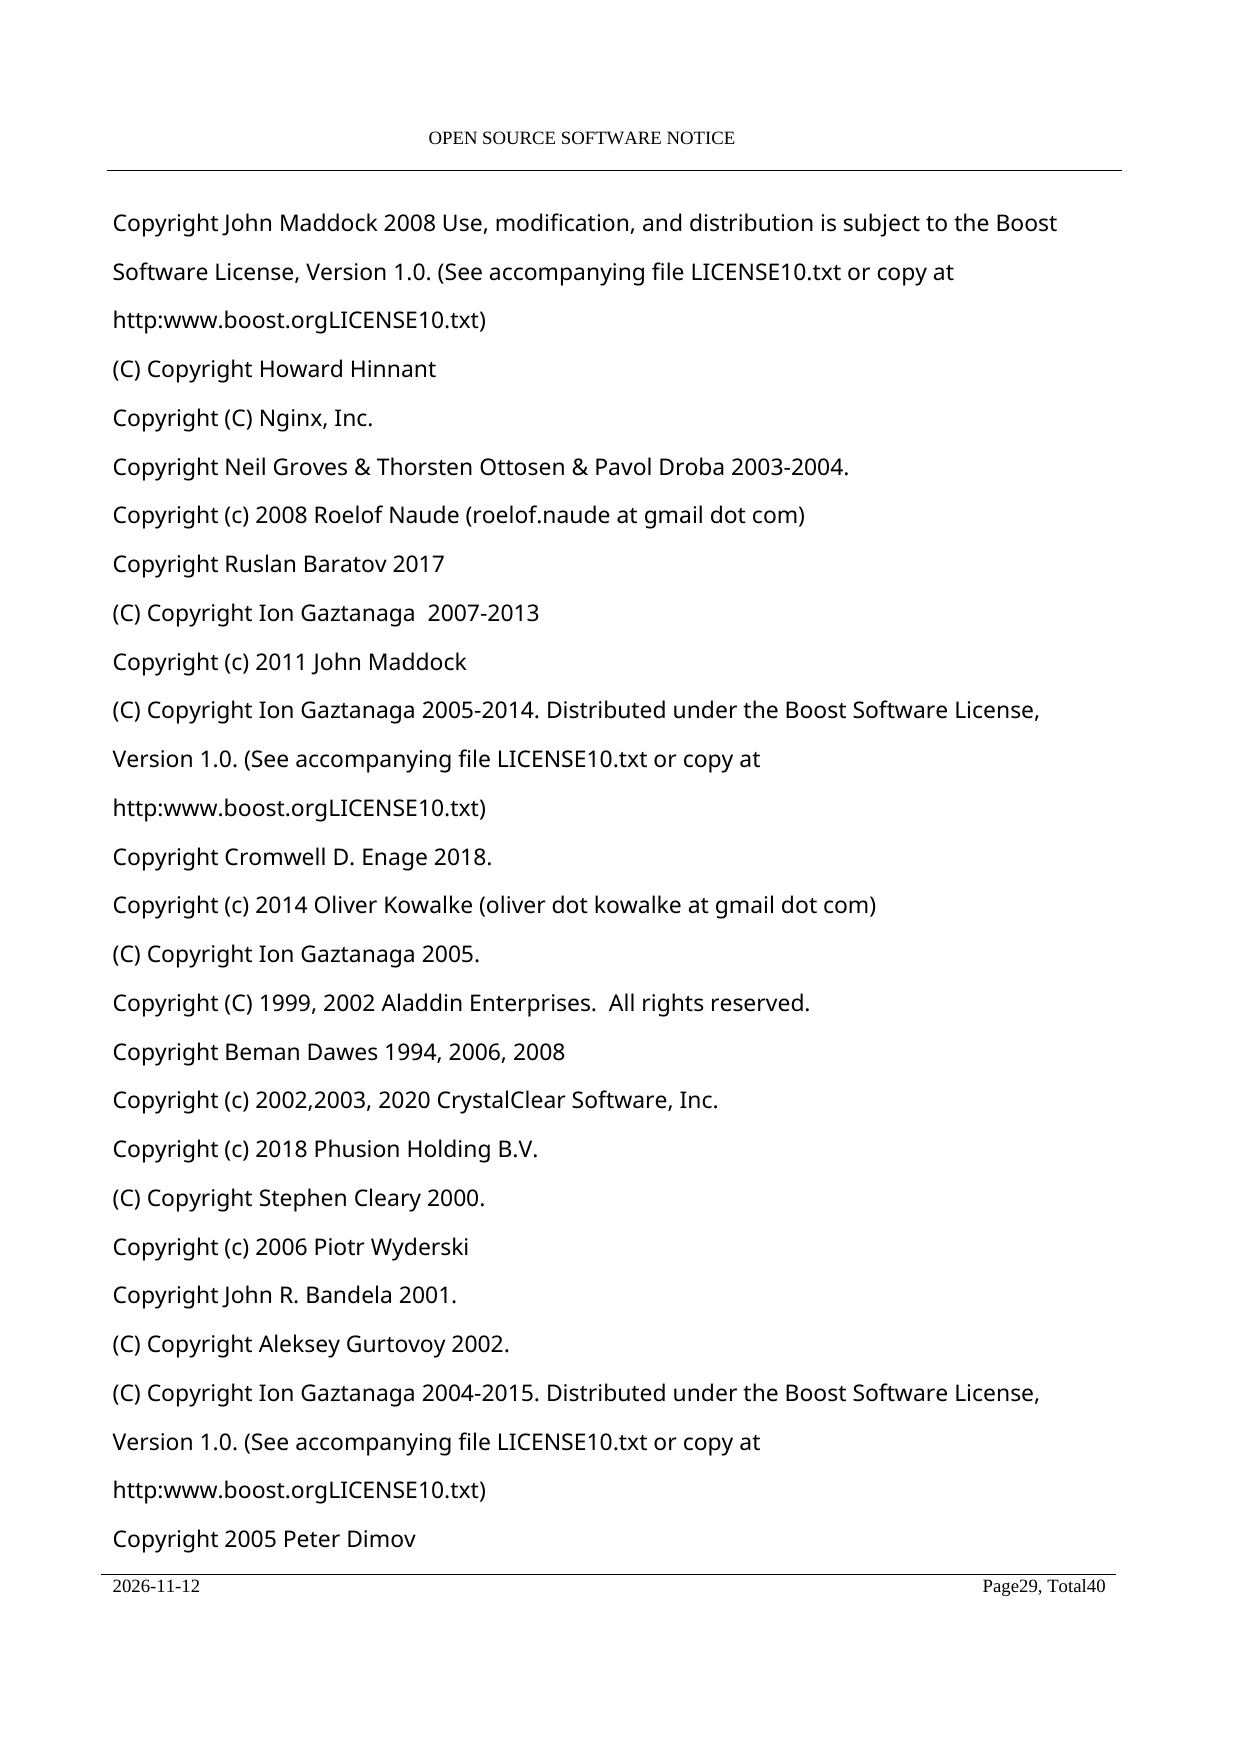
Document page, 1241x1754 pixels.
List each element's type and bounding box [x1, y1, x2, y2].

text [112, 206, 1128, 1555]
